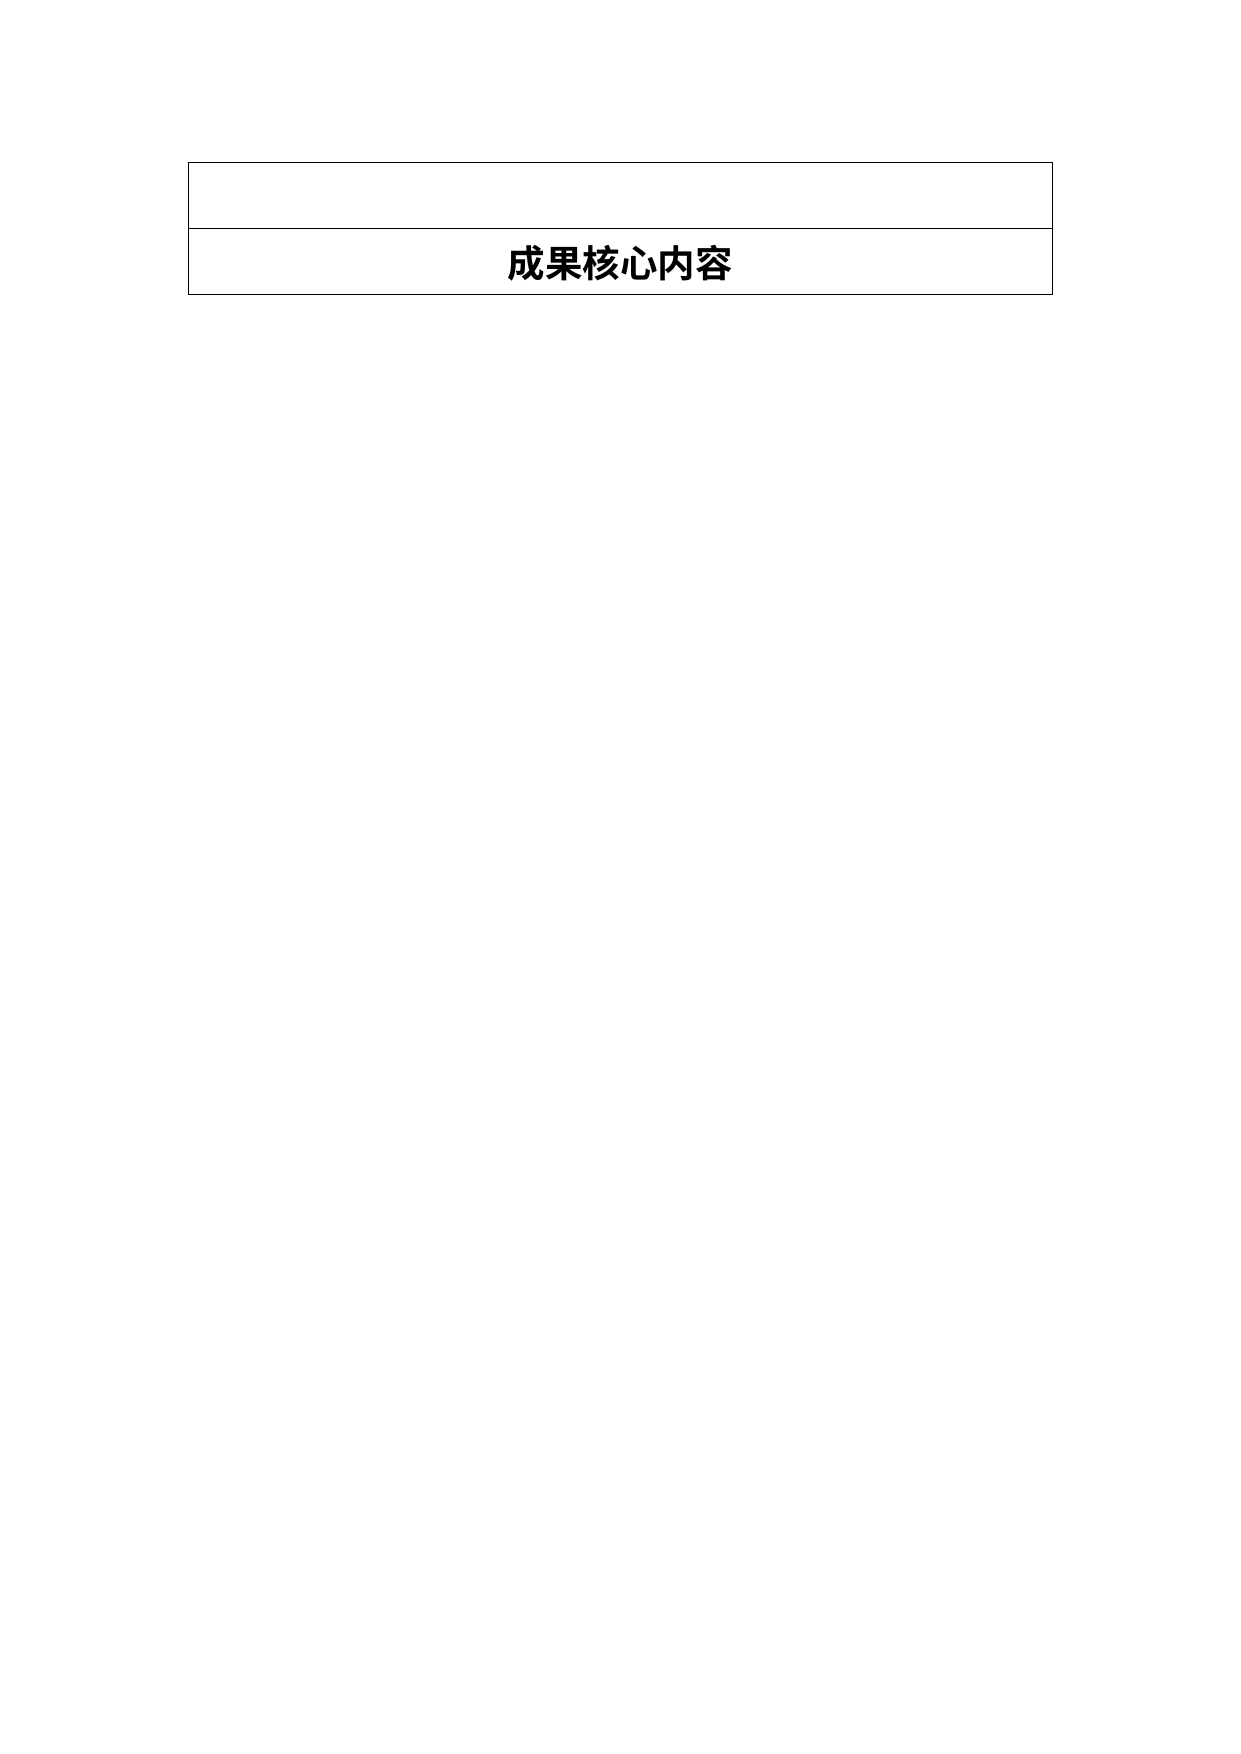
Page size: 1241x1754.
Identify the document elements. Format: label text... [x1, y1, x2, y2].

table_cell 成果核心内容 [189, 229, 1052, 294]
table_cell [189, 163, 1052, 228]
